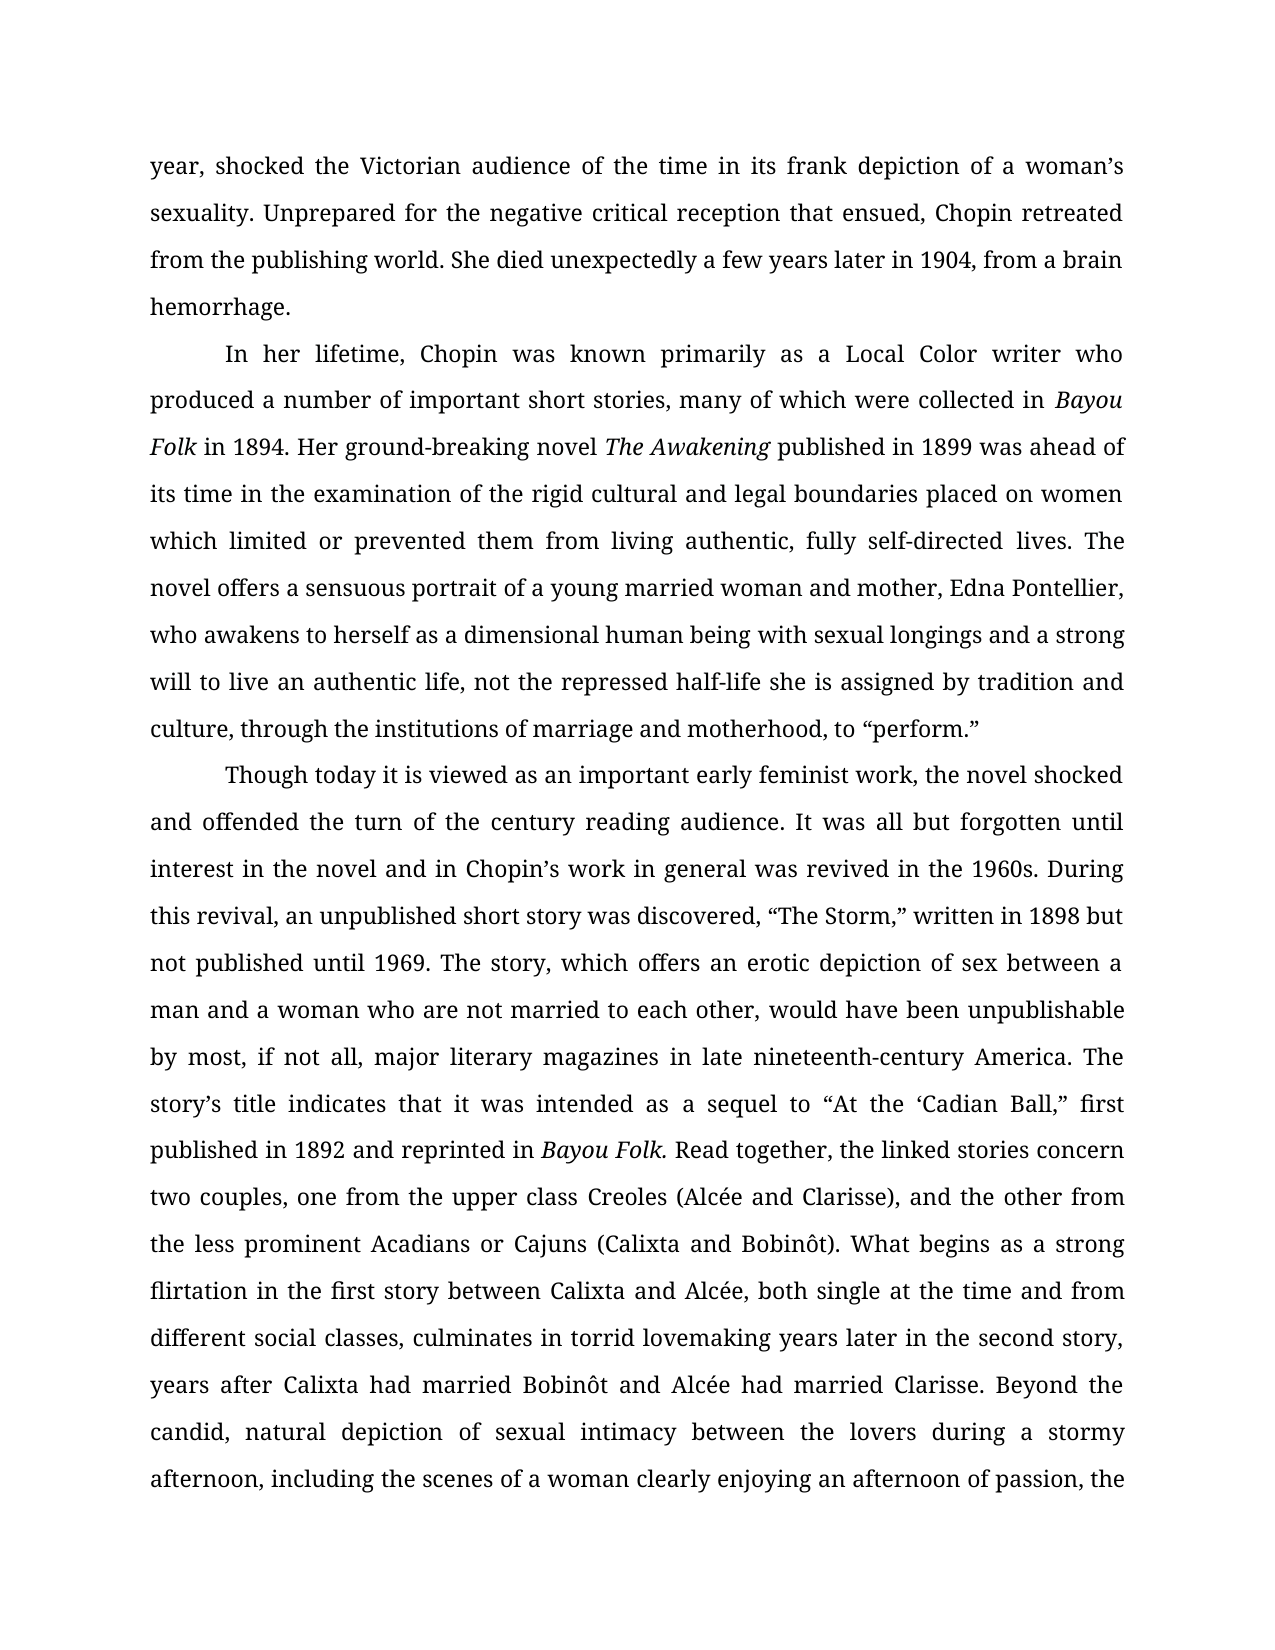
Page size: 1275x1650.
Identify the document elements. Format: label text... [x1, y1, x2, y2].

text In her lifetime, Chopin was known primarily as a Local Color writer who produced a number of important short stories, many of which were collected in Bayou Folk in 1894. Her ground-breaking novel The Awakening published in 1899 was ahead of its time in the examination of the rigid cultural and legal boundaries placed on women which limited or prevented them from living authentic, fully self-directed lives. The novel offers a sensuous portrait of a young married woman and mother, Edna Pontellier, who awakens to herself as a dimensional human being with sexual longings and a strong will to live an authentic life, not the repressed half-life she is assigned by tradition and culture, through the institutions of marriage and motherhood, to “perform.” [150, 337, 1125, 744]
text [150, 150, 1125, 322]
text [150, 759, 1125, 1494]
